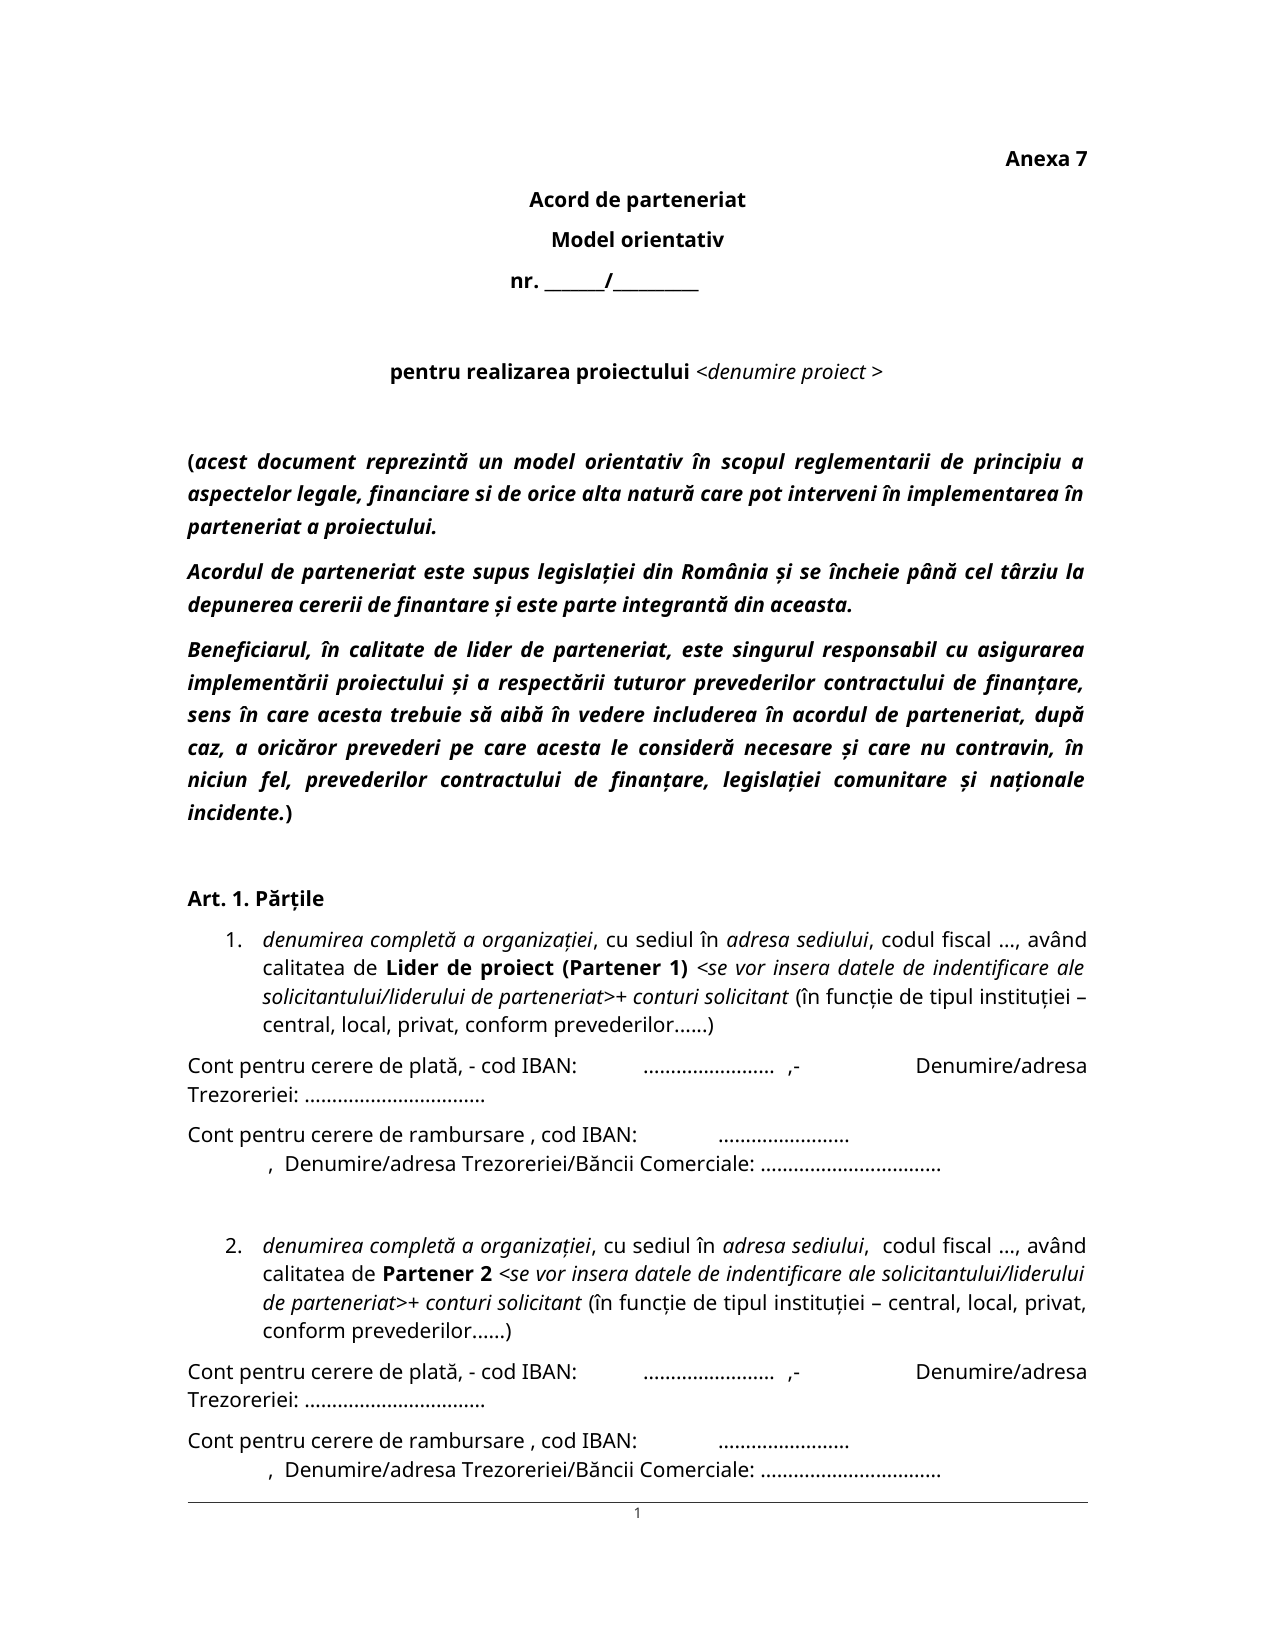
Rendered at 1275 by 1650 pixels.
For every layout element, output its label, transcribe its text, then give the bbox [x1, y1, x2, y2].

text Cont pentru cerere de rambursare , cod IBAN: …………………… , Denumire/adresa Trezoreriei/Băncii Comerciale: …………………………… [187, 1427, 1087, 1483]
title Anexa 7 [187, 144, 1087, 172]
list denumirea completă a organizaţiei, cu sediul în adresa sediului, codul fiscal …, având calitatea de Lider de proiect (Partener 1) <se vor insera datele de indentificare ale solicitantului/liderului de parteneriat>+ conturi solicitant (în funcție de tipul instituției – central, local, privat, conform prevederilor......) [225, 925, 1087, 1039]
subtitle Părţile [187, 884, 1087, 912]
text (acest document reprezintă un model orientativ în scopul reglementarii de principiu a aspectelor legale, financiare si de orice alta natură care pot interveni în implementarea în parteneriat a proiectului. [187, 447, 1087, 541]
text Beneficiarul, în calitate de lider de parteneriat, este singurul responsabil cu asigurarea implementării proiectului și a respectării tuturor prevederilor contractului de finanțare, sens în care acesta trebuie să aibă în vedere includerea în acordul de parteneriat, după caz, a oricăror prevederi pe care acesta le consideră necesare și care nu contravin, în niciun fel, prevederilor contractului de finanțare, legislației comunitare și naționale incidente.) [187, 635, 1087, 826]
text Cont pentru cerere de plată, - cod IBAN: …………………… ,- Denumire/adresa Trezoreriei: …………………………… [187, 1051, 1087, 1108]
text Cont pentru cerere de rambursare , cod IBAN: …………………… , Denumire/adresa Trezoreriei/Băncii Comerciale: …………………………… [187, 1121, 1087, 1177]
text Acordul de parteneriat este supus legislației din România și se încheie până cel târziu la depunerea cererii de finantare și este parte integrantă din aceasta. [187, 557, 1087, 618]
list denumirea completă a organizaţiei, cu sediul în adresa sediului, codul fiscal …, având calitatea de Partener 2 <se vor insera datele de indentificare ale solicitantului/liderului de parteneriat>+ conturi solicitant (în funcție de tipul instituției – central, local, privat, conform prevederilor......) [225, 1231, 1087, 1345]
text Model orientativ [187, 226, 1087, 254]
subtitle nr. _______/__________ [360, 267, 1087, 295]
text pentru realizarea proiectului <denumire proiect > [187, 357, 1087, 385]
text Cont pentru cerere de plată, - cod IBAN: …………………… ,- Denumire/adresa Trezoreriei: …………………………… [187, 1357, 1087, 1414]
title Acord de parteneriat [187, 185, 1087, 213]
